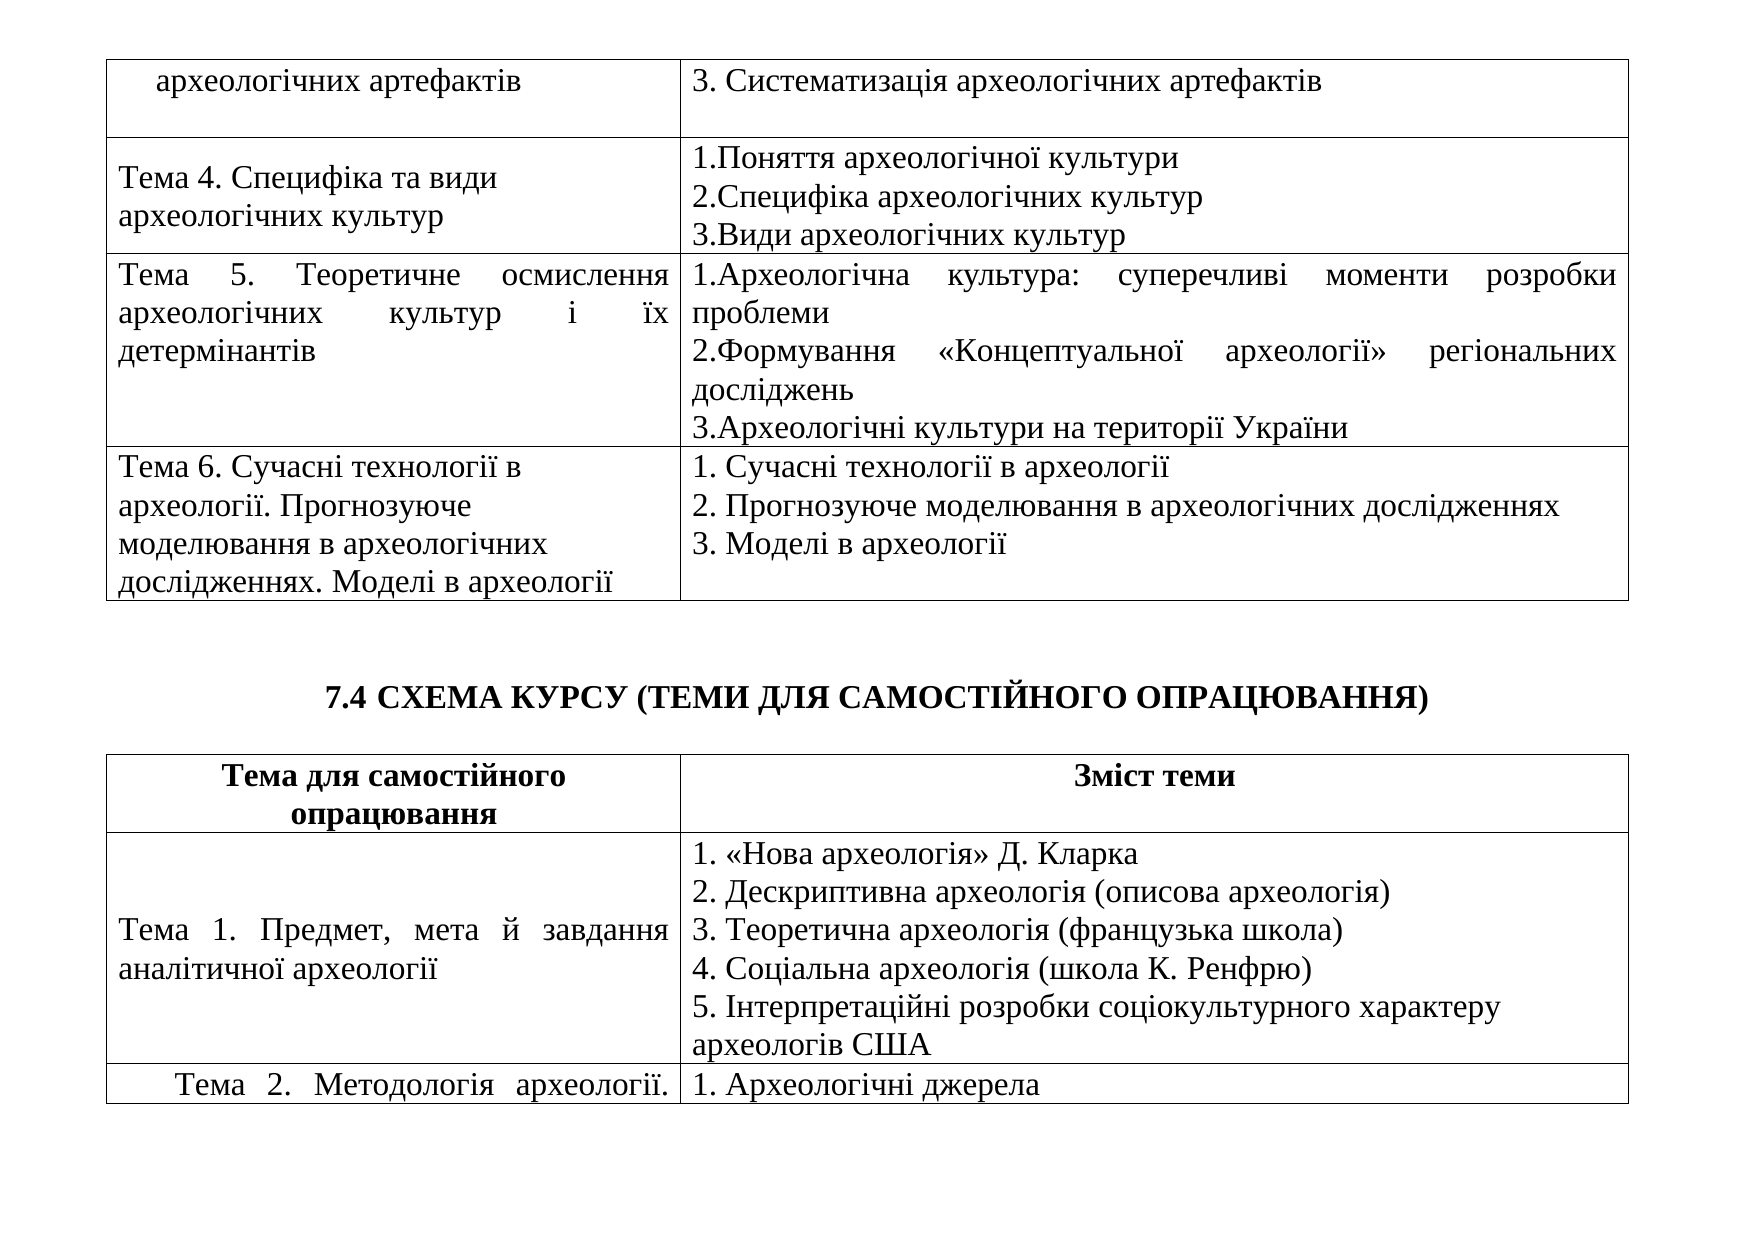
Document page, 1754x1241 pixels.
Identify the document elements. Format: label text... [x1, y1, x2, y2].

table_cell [681, 60, 1628, 137]
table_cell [681, 1064, 1628, 1102]
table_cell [107, 60, 680, 137]
table_cell Тема 1. Предмет, мета й завдання аналітичної археології [107, 833, 680, 1063]
table_cell Тема 6. Сучасні технології в археології. Прогнозуюче моделювання в археологічних дослідженнях. Моделі в археології [107, 447, 680, 600]
table_cell 1.Археологічна культура: суперечливі моменти розробки проблеми 2.Формування «Концептуальної археології» регіональних досліджень 3.Археологічні культури на території України [681, 254, 1628, 446]
table_cell Тема 5. Теоретичне осмислення археологічних культур і їх детермінантів [107, 254, 680, 446]
table_cell 1. Сучасні технології в археології 2. Прогнозуюче моделювання в археологічних дослідженнях 3. Моделі в археології [681, 447, 1628, 600]
table_header Тема для самостійного опрацювання [107, 755, 680, 832]
table_header Зміст теми [681, 755, 1628, 832]
list Схема курсу (теми для самостійного опрацювання) [118, 678, 1636, 716]
table_cell Тема 4. Специфіка та види археологічних культур [107, 138, 680, 253]
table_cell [107, 1064, 680, 1102]
table_cell 1. «Нова археологія» Д. Кларка 2. Дескриптивна археологія (описова археологія) 3. Теоретична археологія (французька школа) 4. Соціальна археологія (школа К. Ренфрю) 5. Інтерпретаційні розробки соціокультурного характеру археологів США [681, 833, 1628, 1063]
table_cell 1.Поняття археологічної культури 2.Специфіка археологічних культур 3.Види археологічних культур [681, 138, 1628, 253]
